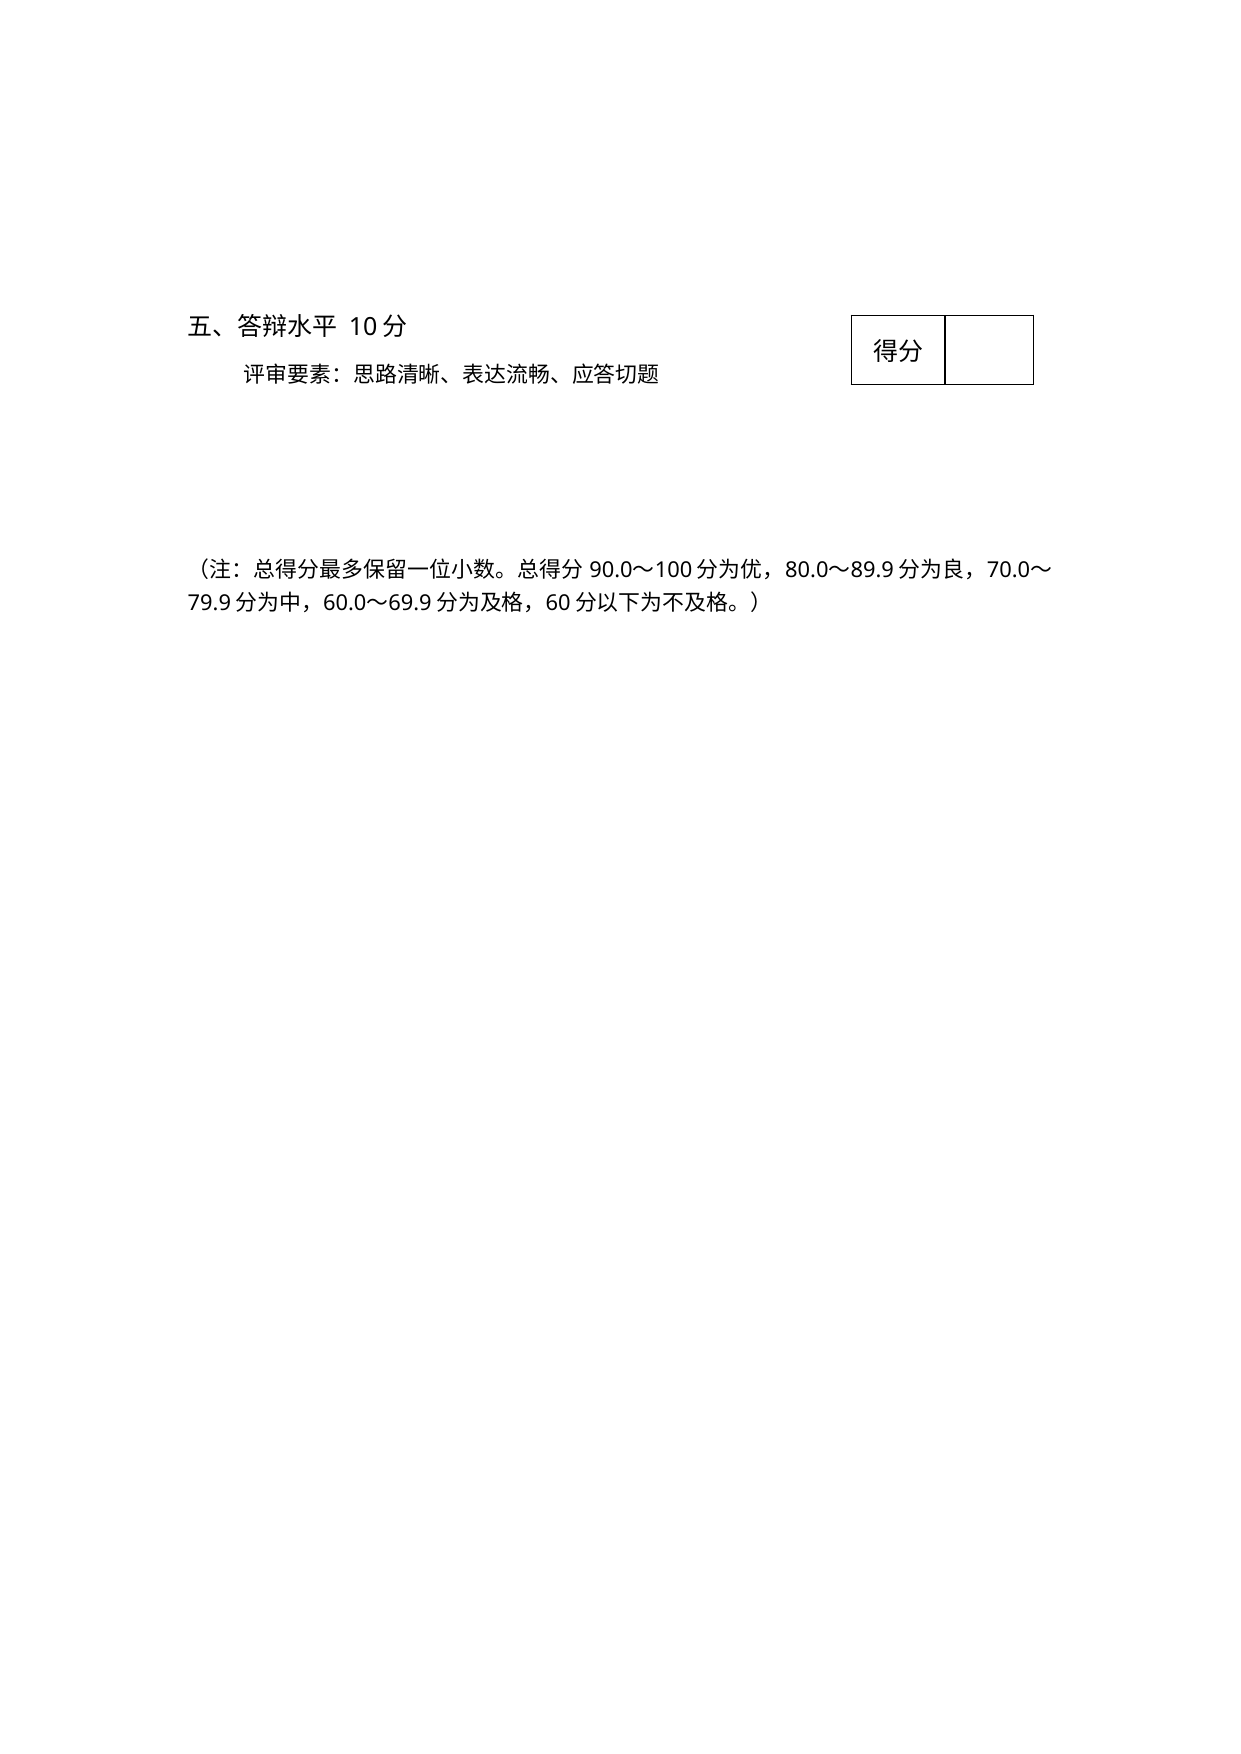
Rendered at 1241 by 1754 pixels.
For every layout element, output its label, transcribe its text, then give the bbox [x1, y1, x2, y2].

text 评审要素：思路清晰、表达流畅、应答切题 [187, 357, 1053, 389]
table_header 得分 [852, 316, 944, 384]
text 五、答辩水平 10分 [187, 292, 1053, 357]
table_header [946, 316, 1033, 384]
text （注：总得分最多保留一位小数。总得分90.0～100分为优，80.0～89.9分为良，70.0～79.9分为中，60.0～69.9分为及格，60分以下为不及格。） [187, 552, 1053, 617]
